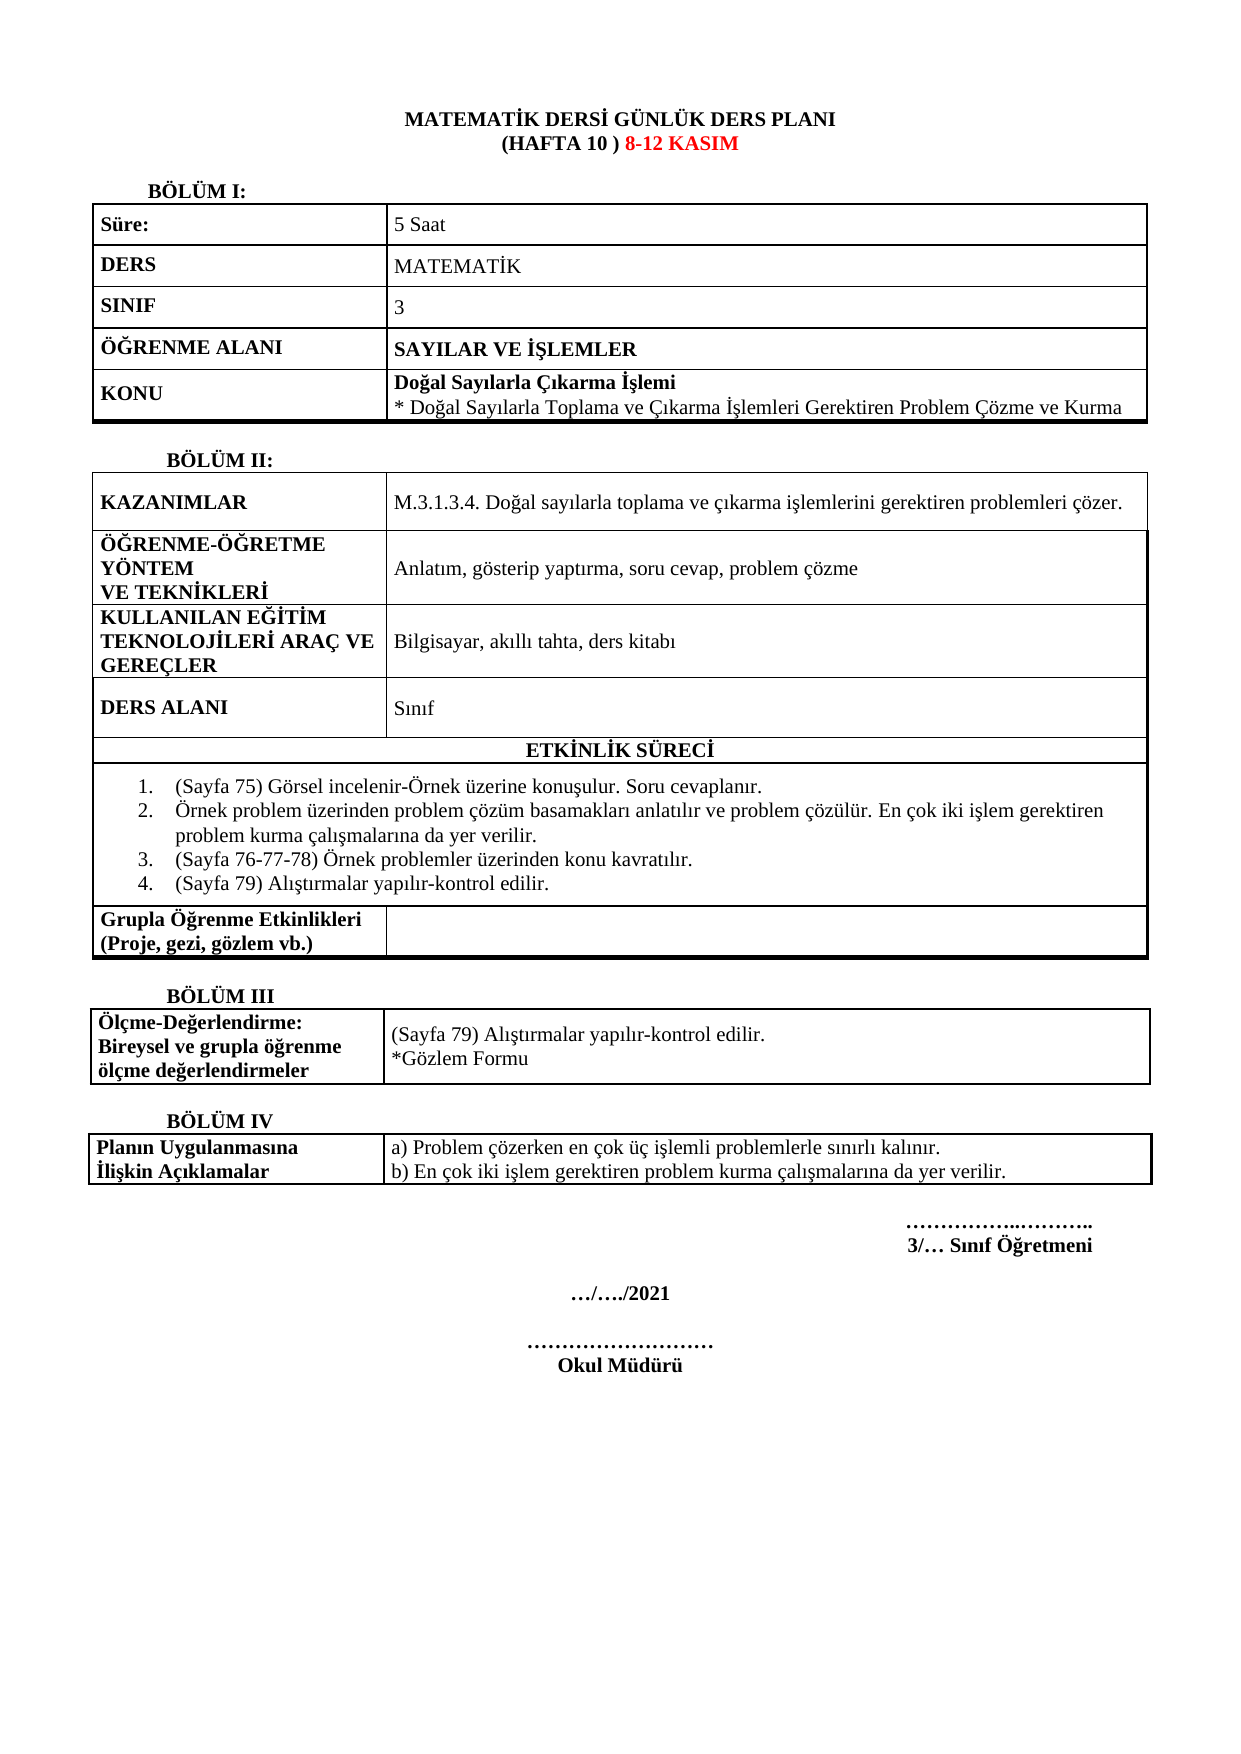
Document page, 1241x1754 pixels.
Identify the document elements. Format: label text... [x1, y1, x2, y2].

table_cell SAYILAR VE İŞLEMLER [388, 329, 1146, 368]
table_cell KONU [94, 370, 386, 419]
table_header KAZANIMLAR [93, 473, 386, 530]
text Okul Müdürü [148, 1353, 1092, 1377]
table_cell Anlatım, gösterip yaptırma, soru cevap, problem çözme [387, 531, 1146, 604]
text MATEMATİK DERSİ GÜNLÜK DERS PLANI [148, 107, 1092, 131]
table_cell Grupla Öğrenme Etkinlikleri (Proje, gezi, gözlem vb.) [94, 907, 386, 955]
table_cell ETKİNLİK SÜRECİ [94, 738, 1146, 762]
subtitle BÖLÜM III [148, 984, 1092, 1008]
table_header Ölçme-Değerlendirme: Bireysel ve grupla öğrenme ölçme değerlendirmeler [92, 1010, 383, 1082]
text BÖLÜM I: [148, 179, 1092, 203]
table_cell ÖĞRENME-ÖĞRETME YÖNTEM VE TEKNİKLERİ [93, 531, 386, 604]
table_cell (Sayfa 75) Görsel incelenir-Örnek üzerine konuşulur. Soru cevaplanır. Örnek problem üzerinden problem çözüm basamakları anlatılır ve problem çözülür. En çok iki işlem gerektiren problem kurma çalışmalarına da yer verilir. (Sayfa 76-77-78) Örnek problemler üzerinden konu kavratılır. (Sayfa 79) Alıştırmalar yapılır-kontrol edilir. [94, 764, 1146, 905]
table_cell 3 [388, 287, 1146, 327]
table_header (Sayfa 79) Alıştırmalar yapılır-kontrol edilir. *Gözlem Formu [385, 1010, 1149, 1082]
table_cell DERS ALANI [94, 678, 386, 736]
table_header Süre: [94, 205, 386, 244]
table_cell MATEMATİK [388, 246, 1146, 286]
table_header a) Problem çözerken en çok üç işlemli problemlerle sınırlı kalınır. b) En çok iki işlem gerektiren problem kurma çalışmalarına da yer verilir. [385, 1135, 1150, 1183]
table_cell Sınıf [387, 678, 1146, 736]
text 3/… Sınıf Öğretmeni [148, 1233, 1092, 1257]
table_header M.3.1.3.4. Doğal sayılarla toplama ve çıkarma işlemlerini gerektiren problemleri çözer. [387, 473, 1147, 530]
table_cell [387, 907, 1146, 955]
text ……………..……….. [148, 1209, 1092, 1233]
text BÖLÜM II: [148, 448, 1092, 472]
table_cell Bilgisayar, akıllı tahta, ders kitabı [387, 605, 1146, 677]
subtitle BÖLÜM IV [148, 1108, 1092, 1133]
table_cell ÖĞRENME ALANI [94, 329, 386, 368]
table_header Planın Uygulanmasına İlişkin Açıklamalar [90, 1135, 383, 1183]
table_cell KULLANILAN EĞİTİM TEKNOLOJİLERİ ARAÇ VE GEREÇLER [93, 605, 386, 677]
text (HAFTA 10 ) 8-12 KASIM [148, 131, 1092, 155]
table_cell Doğal Sayılarla Çıkarma İşlemi * Doğal Sayılarla Toplama ve Çıkarma İşlemleri Gerektiren Problem Çözme ve Kurma [388, 370, 1146, 419]
text ……………………… [148, 1329, 1092, 1353]
table_cell SINIF [94, 287, 386, 327]
table_header 5 Saat [388, 205, 1146, 244]
table_cell DERS [94, 246, 386, 286]
text …/…./2021 [148, 1281, 1092, 1305]
